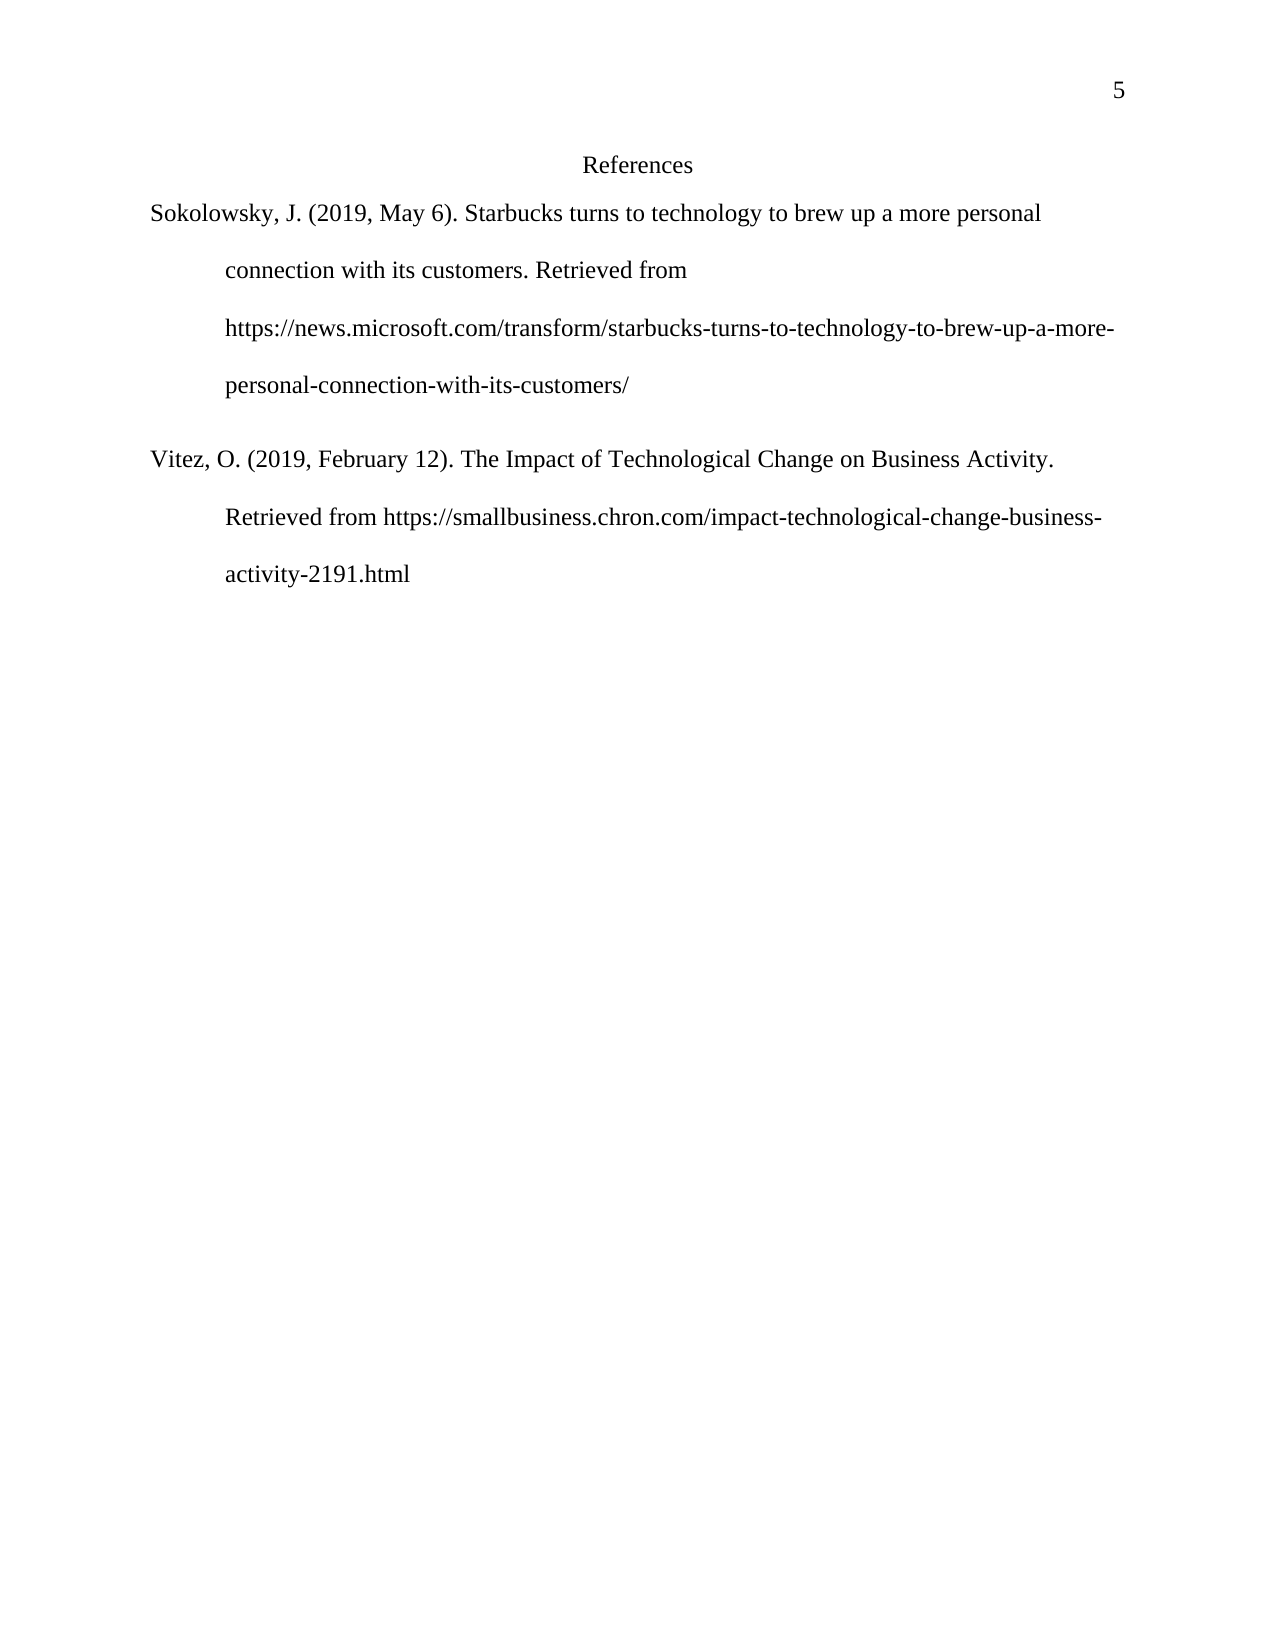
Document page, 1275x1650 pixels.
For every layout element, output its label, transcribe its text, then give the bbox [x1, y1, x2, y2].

text Sokolowsky, J. (2019, May 6). Starbucks turns to technology to brew up a more personal connection with its customers. Retrieved from https://news.microsoft.com/transform/starbucks-turns-to-technology-to-brew-up-a-more-personal-connection-with-its-customers/ [150, 198, 1125, 399]
text Vitez, O. (2019, February 12). The Impact of Technological Change on Business Activity. Retrieved from https://smallbusiness.chron.com/impact-technological-change-business-activity-2191.html [150, 444, 1125, 588]
text References [150, 150, 1125, 179]
